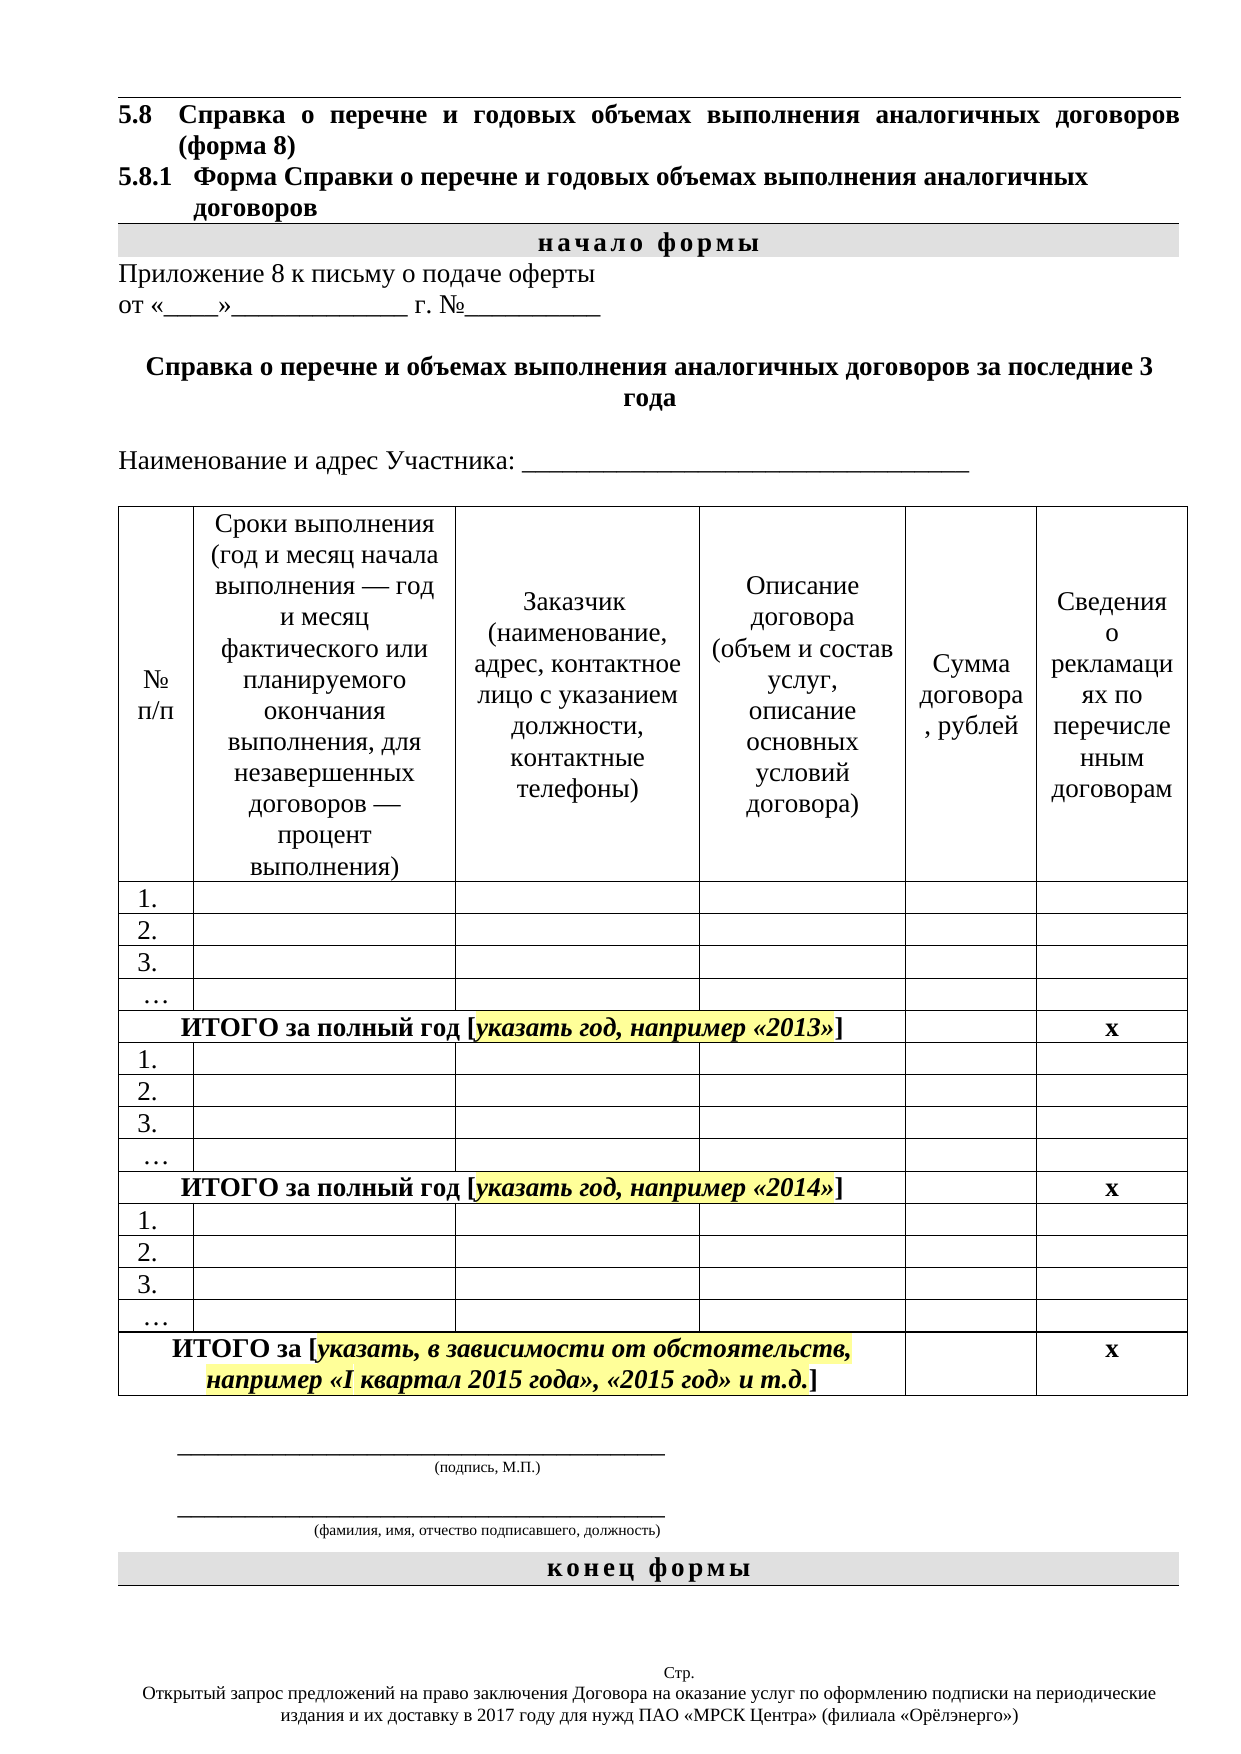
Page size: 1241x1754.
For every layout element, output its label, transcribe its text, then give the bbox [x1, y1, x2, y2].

table_cell [700, 1075, 905, 1106]
table_cell [456, 1204, 699, 1235]
table_header Описание договора (объем и состав услуг, описание основных условий договора) [700, 507, 905, 881]
text Приложение 8 к письму о подаче оферты от «____»_____________ г. №__________ [118, 257, 1181, 319]
text Справка о перечне и объемах выполнения аналогичных договоров за последние 3 года [118, 350, 1181, 413]
table_cell [456, 1139, 699, 1171]
table_cell [906, 1172, 1036, 1203]
table_cell [119, 946, 193, 977]
table_cell [194, 979, 455, 1009]
subtitle Справка о перечне и годовых объемах выполнения аналогичных договоров (форма 8) [118, 98, 1181, 160]
text (подпись, М.П.) [118, 1458, 797, 1489]
table_cell [119, 1268, 193, 1299]
table_header № п/п [119, 507, 193, 881]
table_cell [194, 1236, 455, 1267]
table_cell х [1037, 1011, 1187, 1042]
table_cell [456, 946, 699, 977]
table_cell х [1037, 1172, 1187, 1203]
table_cell [194, 1204, 455, 1235]
table_cell [700, 946, 905, 977]
table_cell [1037, 1043, 1187, 1074]
table_cell [456, 882, 699, 913]
table_cell [194, 946, 455, 977]
table_cell [700, 1268, 905, 1299]
table_header Заказчик (наименование, адрес, контактное лицо с указанием должности, контактные телефоны) [456, 507, 699, 881]
table_cell … [119, 979, 193, 1009]
table_cell [119, 1236, 193, 1267]
table_cell [1037, 946, 1187, 977]
text конец формы [118, 1552, 1179, 1585]
table_cell [456, 979, 699, 1009]
table_header Сроки выполнения (год и месяц начала выполнения — год и месяц фактического или планируемого окончания выполнения, для незавершенных договоров — процент выполнения) [194, 507, 455, 881]
table_header Сведения о рекламациях по перечисленным договорам [1037, 507, 1187, 881]
table_cell [119, 1204, 193, 1235]
table_cell [906, 1043, 1036, 1074]
table_cell [1037, 1075, 1187, 1106]
table_cell [700, 1300, 905, 1331]
table_cell [906, 1333, 1036, 1395]
table_cell [119, 1043, 193, 1074]
table_cell [456, 1268, 699, 1299]
table_cell [194, 1075, 455, 1106]
text начало формы [118, 224, 1179, 257]
table_cell [194, 1107, 455, 1138]
table_cell [1037, 1300, 1187, 1331]
table_cell [1037, 882, 1187, 913]
table_cell [194, 1139, 455, 1171]
table_cell [700, 1204, 905, 1235]
table_cell ИТОГО за полный год [указать год, например «2013»] [119, 1011, 476, 1042]
table_cell [119, 1107, 193, 1138]
table_cell [906, 1300, 1036, 1331]
table_cell [906, 1204, 1036, 1235]
table_cell [194, 882, 455, 913]
table_cell [1037, 979, 1187, 1009]
table_cell [1037, 914, 1187, 945]
table_cell [700, 1107, 905, 1138]
table_cell [1037, 1236, 1187, 1267]
table_cell [700, 882, 905, 913]
table_cell [1037, 1107, 1187, 1138]
table_cell [700, 1139, 905, 1171]
table_cell [906, 979, 1036, 1009]
text ____________________________________ [118, 1489, 1181, 1520]
table_cell [194, 1043, 455, 1074]
table_cell [700, 1043, 905, 1074]
table_cell … [119, 1139, 193, 1171]
text (фамилия, имя, отчество подписавшего, должность) [118, 1520, 797, 1552]
table_cell [906, 1011, 1036, 1042]
subtitle Форма Справки о перечне и годовых объемах выполнения аналогичных договоров [118, 160, 1181, 223]
table_cell х [1037, 1333, 1187, 1395]
table_cell … [119, 1300, 193, 1331]
table_cell [194, 914, 455, 945]
table_cell [194, 1268, 455, 1299]
table_cell [119, 882, 193, 913]
table_cell [456, 1236, 699, 1267]
text Наименование и адрес Участника: _________________________________ [118, 444, 1181, 475]
table_cell [700, 979, 905, 1009]
text ____________________________________ [118, 1427, 1181, 1458]
table_cell [456, 1043, 699, 1074]
table_cell [1037, 1139, 1187, 1171]
table_cell [906, 1236, 1036, 1267]
table_cell [456, 914, 699, 945]
table_cell [700, 1236, 905, 1267]
table_cell [456, 1300, 699, 1331]
table_cell [906, 946, 1036, 977]
table_cell [906, 882, 1036, 913]
table_cell [906, 1268, 1036, 1299]
table_cell [906, 1107, 1036, 1138]
table_cell [1037, 1268, 1187, 1299]
table_cell ИТОГО за [указать, в зависимости от обстоятельств, например «I квартал 2015 года», «2015 год» и т.д.] [119, 1333, 317, 1395]
table_cell ИТОГО за полный год [указать год, например «2014»] [119, 1172, 476, 1203]
table_cell [906, 1139, 1036, 1171]
table_cell [119, 1075, 193, 1106]
table_cell [700, 914, 905, 945]
table_cell [456, 1107, 699, 1138]
table_cell [194, 1300, 455, 1331]
table_cell [906, 1075, 1036, 1106]
table_header Сумма договора, рублей [906, 507, 1036, 881]
table_cell [456, 1075, 699, 1106]
table_cell [1037, 1204, 1187, 1235]
table_cell [906, 914, 1036, 945]
table_cell [119, 914, 193, 945]
